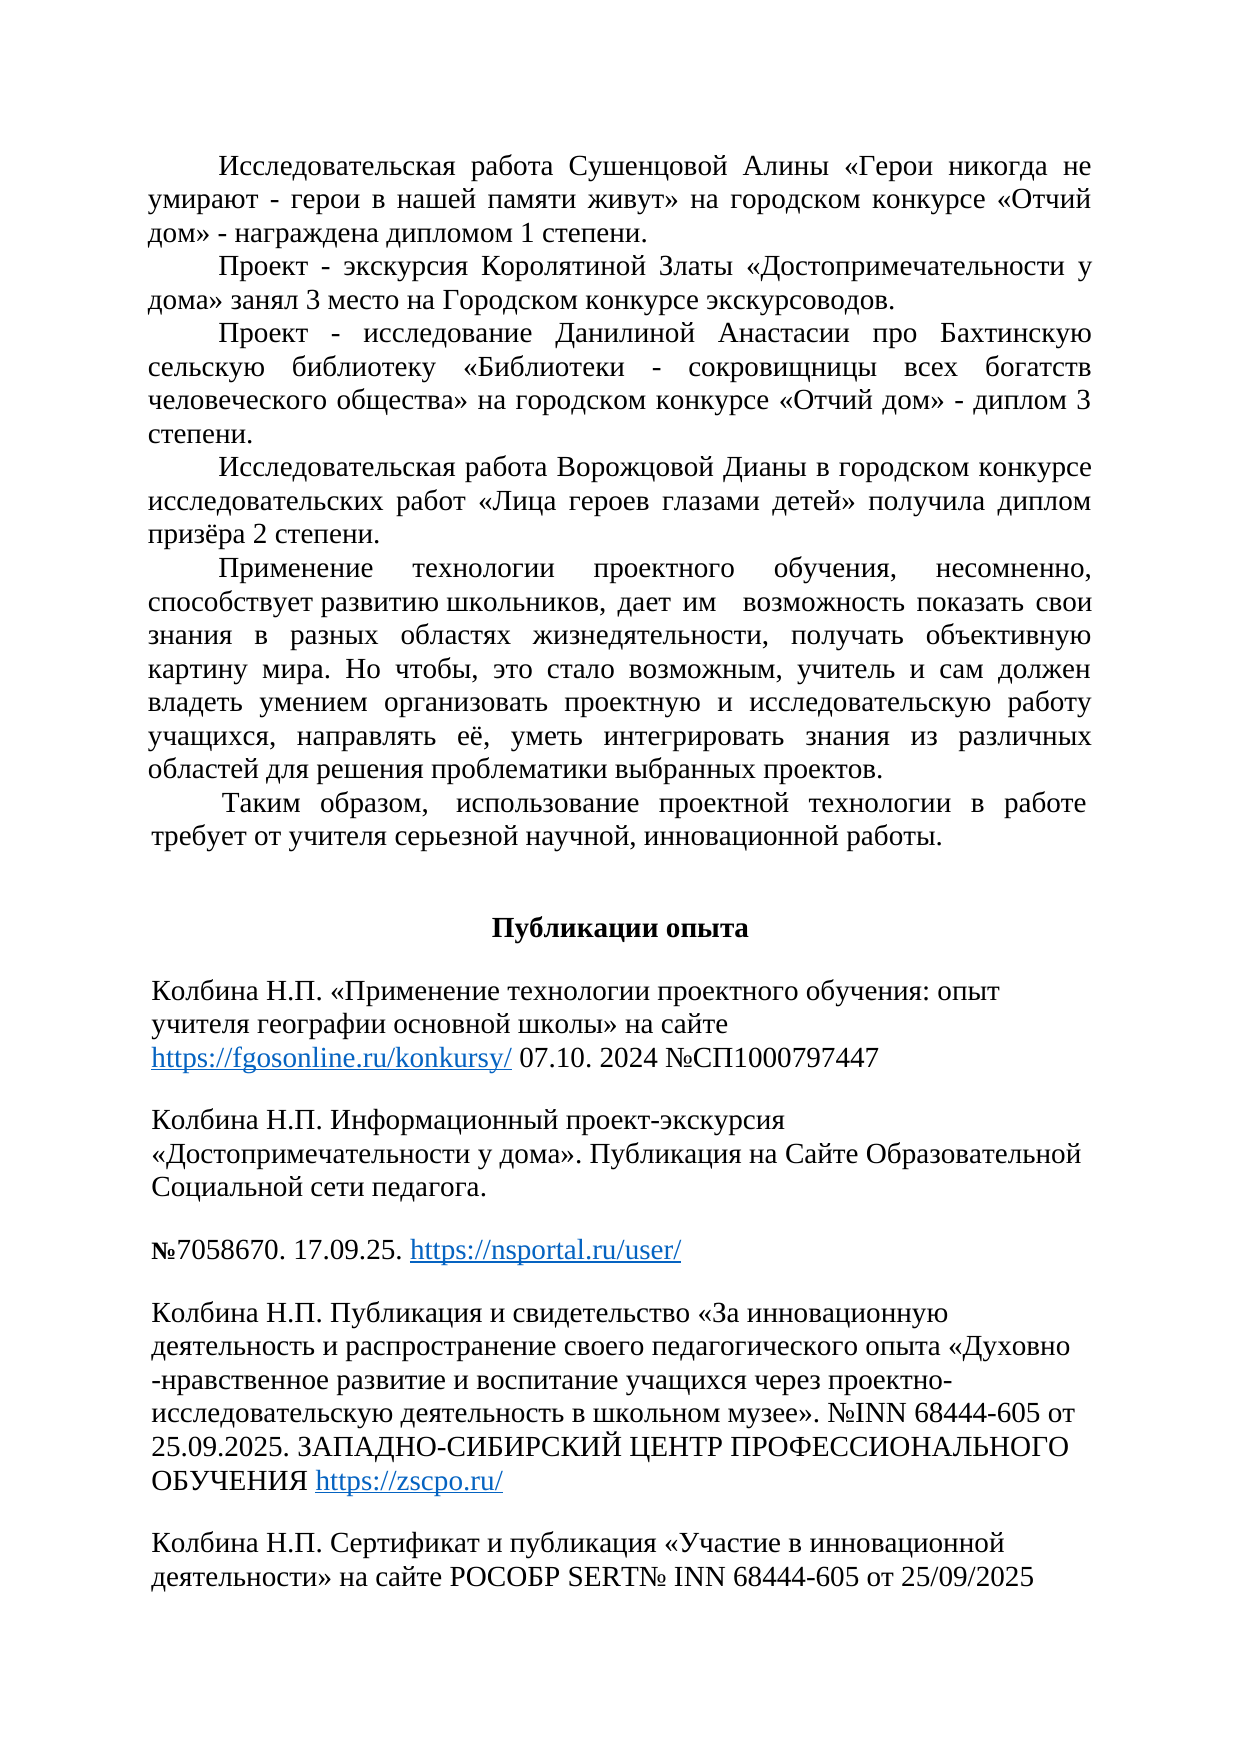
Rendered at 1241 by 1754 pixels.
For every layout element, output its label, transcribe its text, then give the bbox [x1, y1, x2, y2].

text Колбина Н.П. «Применение технологии проектного обучения: опыт учителя географии основной школы» на сайте https://fgosonline.ru/konkursy/ 07.10. 2024 №СП1000797447 [151, 973, 1087, 1073]
text Проект - экскурсия Королятиной Златы «Достопримечательности у дома» занял 3 место на Городском конкурсе экскурсоводов. [148, 248, 1092, 315]
text Применение технологии проектного обучения, несомненно, способствует развитию школьников, дает им возможность показать свои знания в разных областях жизнедятельности, получать объективную картину мира. Но чтобы, это стало возможным, учитель и сам должен владеть умением организовать проектную и исследовательскую работу учащихся, направлять её, уметь интегрировать знания из различных областей для решения проблематики выбранных проектов. [148, 550, 1092, 785]
text Таким образом, использование проектной технологии в работе требует от учителя серьезной научной, инновационной работы. [151, 785, 1087, 852]
text Проект - исследование Данилиной Анастасии про Бахтинскую сельскую библиотеку «Библиотеки - сокровищницы всех богатств человеческого общества» на городском конкурсе «Отчий дом» - диплом 3 степени. [148, 315, 1092, 449]
text Исследовательская работа Сушенцовой Алины «Герои никогда не умирают - герои в нашей памяти живут» на городском конкурсе «Отчий дом» - награждена дипломом 1 степени. [148, 148, 1092, 248]
text Колбина Н.П. Публикация и свидетельство «За инновационную деятельность и распространение своего педагогического опыта «Духовно -нравственное развитие и воспитание учащихся через проектно- исследовательскую деятельность в школьном музее». №INN 68444-605 от 25.09.2025. ЗАПАДНО-СИБИРСКИЙ ЦЕНТР ПРОФЕССИОНАЛЬНОГО ОБУЧЕНИЯ https://zscpo.ru/ [151, 1295, 1087, 1496]
text Исследовательская работа Ворожцовой Дианы в городском конкурсе исследовательских работ «Лица героев глазами детей» получила диплом призёра 2 степени. [148, 449, 1092, 550]
text №7058670. 17.09.25. https://nsportal.ru/user/ [151, 1232, 1087, 1266]
text Публикации опыта [148, 910, 1092, 943]
text Колбина Н.П. Информационный проект-экскурсия «Достопримечательности у дома». Публикация на Сайте Образовательной Социальной сети педагога. [151, 1102, 1087, 1203]
text Колбина Н.П. Сертификат и публикация «Участие в инновационной деятельности» на сайте РОСОБР SERT№ INN 68444-605 от 25/09/2025 [151, 1525, 1087, 1592]
